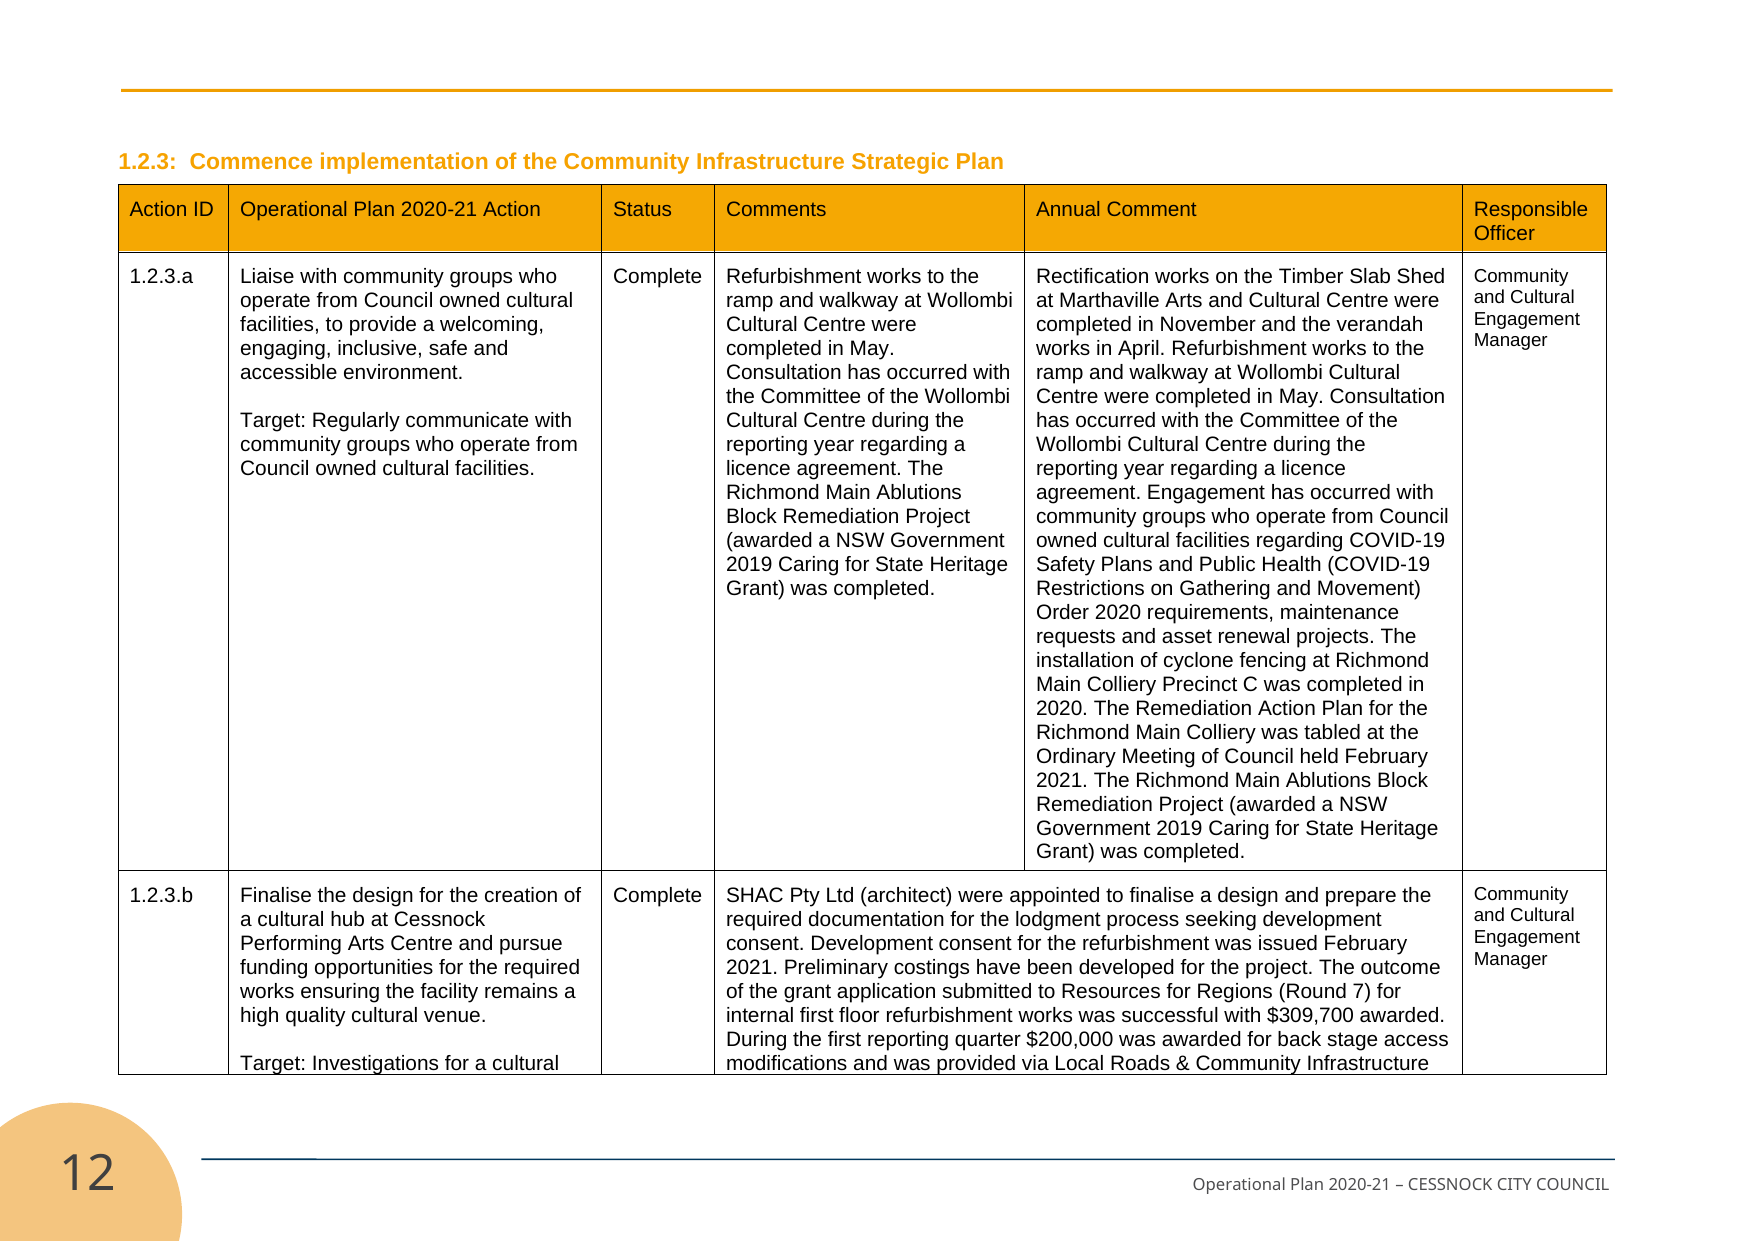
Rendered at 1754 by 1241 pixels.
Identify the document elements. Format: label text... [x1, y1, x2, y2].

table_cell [715, 871, 1462, 1074]
table_header Comments [715, 185, 1024, 251]
table_cell Community and Cultural Engagement Manager [1463, 253, 1606, 869]
table_cell 1.2.3.b [119, 871, 228, 1074]
table_header Responsible Officer [1463, 185, 1606, 251]
table_cell 1.2.3.a [119, 253, 228, 869]
table_header Status [602, 185, 714, 251]
table_cell Rectification works on the Timber Slab Shed at Marthaville Arts and Cultural Centre were completed in November and the verandah works in April. Refurbishment works to the ramp and walkway at Wollombi Cultural Centre were completed in May. Consultation has occurred with the Committee of the Wollombi Cultural Centre during the reporting year regarding a licence agreement. Engagement has occurred with community groups who operate from Council owned cultural facilities regarding COVID-19 Safety Plans and Public Health (COVID-19 Restrictions on Gathering and Movement) Order 2020 requirements, maintenance requests and asset renewal projects. The installation of cyclone fencing at Richmond Main Colliery Precinct C was completed in 2020. The Remediation Action Plan for the Richmond Main Colliery was tabled at the Ordinary Meeting of Council held February 2021. The Richmond Main Ablutions Block Remediation Project (awarded a NSW Government 2019 Caring for State Heritage Grant) was completed. [1025, 253, 1462, 869]
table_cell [1463, 871, 1606, 1074]
table_cell Liaise with community groups who operate from Council owned cultural facilities, to provide a welcoming, engaging, inclusive, safe and accessible environment. Target: Regularly communicate with community groups who operate from Council owned cultural facilities. [229, 253, 601, 869]
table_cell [229, 871, 601, 1074]
table_cell Complete [602, 253, 714, 869]
table_cell Refurbishment works to the ramp and walkway at Wollombi Cultural Centre were completed in May. Consultation has occurred with the Committee of the Wollombi Cultural Centre during the reporting year regarding a licence agreement. The Richmond Main Ablutions Block Remediation Project (awarded a NSW Government 2019 Caring for State Heritage Grant) was completed. [715, 253, 1024, 869]
table_header Action ID [119, 185, 228, 251]
table_header Operational Plan 2020-21 Action [229, 185, 601, 251]
subtitle 1.2.3: Commence implementation of the Community Infrastructure Strategic Plan [118, 148, 1606, 174]
table_header Annual Comment [1025, 185, 1462, 251]
table_cell Complete [602, 871, 714, 1074]
